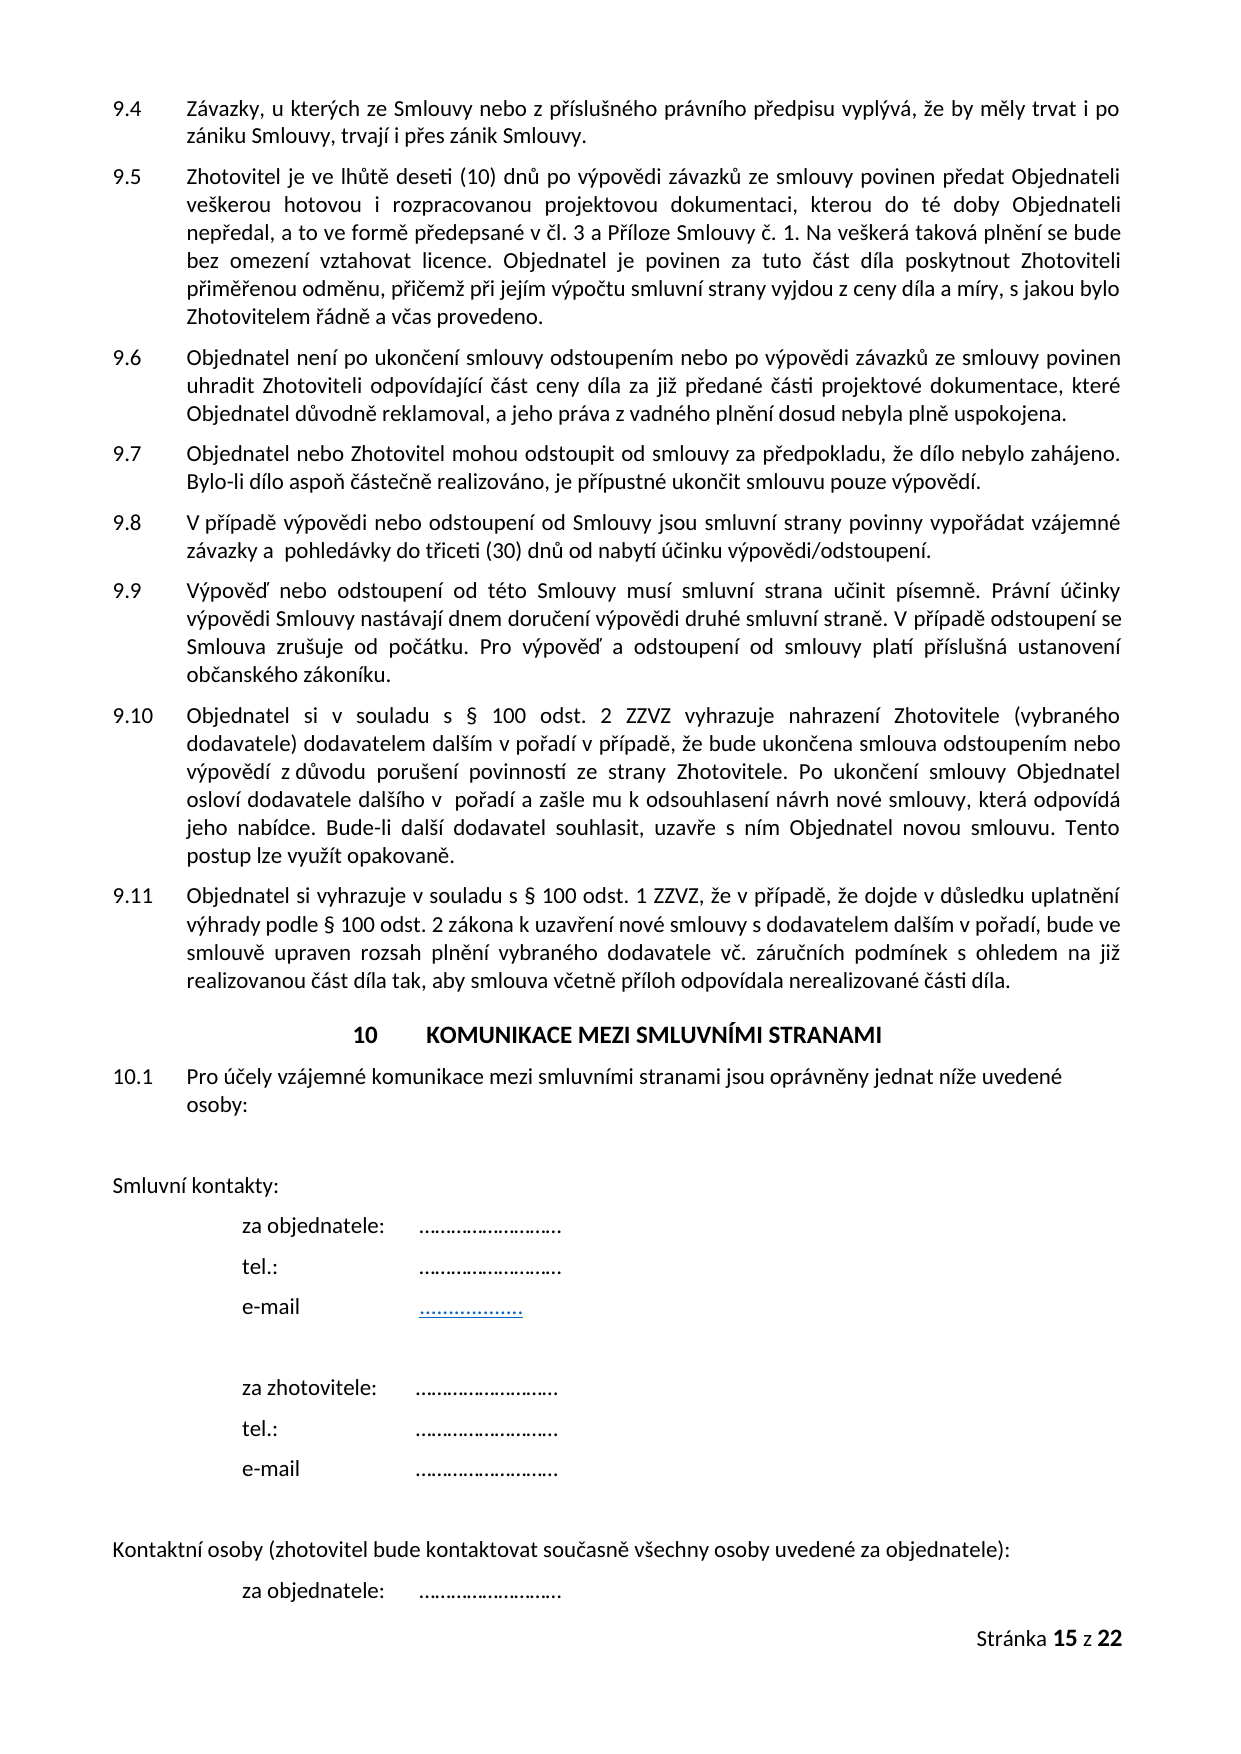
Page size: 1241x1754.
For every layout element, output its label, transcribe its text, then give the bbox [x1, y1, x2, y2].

table_header za objednatele: [231, 1211, 408, 1252]
text Kontaktní osoby (zhotovitel bude kontaktovat současně všechny osoby uvedené za objednatele): [112, 1536, 1122, 1563]
table_cell e-mail [231, 1455, 404, 1536]
list V případě výpovědi nebo odstoupení od Smlouvy jsou smluvní strany povinny vypořádat vzájemné závazky a pohledávky do třiceti (30) dnů od nabytí účinku výpovědi/odstoupení. [112, 508, 1122, 564]
list Objednatel si vyhrazuje v souladu s § 100 odst. 1 ZZVZ, že v případě, že dojde v důsledku uplatnění výhrady podle § 100 odst. 2 zákona k uzavření nové smlouvy s dodavatelem dalším v pořadí, bude ve smlouvě upraven rozsah plnění vybraného dodavatele vč. záručních podmínek s ohledem na již realizovanou část díla tak, aby smlouva včetně příloh odpovídala nerealizované části díla. [112, 882, 1122, 994]
list Zhotovitel je ve lhůtě deseti (10) dnů po výpovědi závazků ze smlouvy povinen předat Objednateli veškerou hotovou i rozpracovanou projektovou dokumentaci, kterou do té doby Objednateli nepředal, a to ve formě předepsané v čl. 3 a Příloze Smlouvy č. 1. Na veškerá taková plnění se bude bez omezení vztahovat licence. Objednatel je povinen za tuto část díla poskytnout Zhotoviteli přiměřenou odměnu, přičemž při jejím výpočtu smluvní strany vyjdou z ceny díla a míry, s jakou bylo Zhotovitelem řádně a včas provedeno. [112, 162, 1122, 330]
table_cell ……………………… [404, 1414, 849, 1454]
table_header ……………………… [408, 1211, 938, 1252]
list Závazky, u kterých ze Smlouvy nebo z příslušného právního předpisu vyplývá, že by měly trvat i po zániku Smlouvy, trvají i přes zánik Smlouvy. [112, 94, 1122, 150]
subtitle KOMUNIKACE MEZI SMLUVNÍMI STRANAMI [112, 1019, 1122, 1049]
table_cell za zhotovitele: [231, 1374, 404, 1414]
table_header ……………………… [408, 1576, 938, 1604]
table_header za objednatele: [231, 1576, 408, 1604]
text Smluvní kontakty: [112, 1171, 1122, 1199]
table_cell .................. [408, 1293, 938, 1373]
list Pro účely vzájemné komunikace mezi smluvními stranami jsou oprávněny jednat níže uvedené osoby: [112, 1062, 1122, 1118]
list Objednatel není po ukončení smlouvy odstoupením nebo po výpovědi závazků ze smlouvy povinen uhradit Zhotoviteli odpovídající část ceny díla za již předané části projektové dokumentace, které Objednatel důvodně reklamoval, a jeho práva z vadného plnění dosud nebyla plně uspokojena. [112, 343, 1122, 427]
list Objednatel nebo Zhotovitel mohou odstoupit od smlouvy za předpokladu, že dílo nebylo zahájeno. Bylo-li dílo aspoň částečně realizováno, je přípustné ukončit smlouvu pouze výpovědí. [112, 439, 1122, 495]
table_cell ……………………… [404, 1374, 849, 1414]
table_cell ……………………… [408, 1252, 938, 1292]
table_cell e-mail [231, 1293, 408, 1373]
table_cell tel.: [231, 1414, 404, 1454]
table_cell ……………………… [404, 1455, 849, 1536]
table_cell tel.: [231, 1252, 408, 1292]
list Výpověď nebo odstoupení od této Smlouvy musí smluvní strana učinit písemně. Právní účinky výpovědi Smlouvy nastávají dnem doručení výpovědi druhé smluvní straně. V případě odstoupení se Smlouva zrušuje od počátku. Pro výpověď a odstoupení od smlouvy platí příslušná ustanovení občanského zákoníku. [112, 576, 1122, 688]
list Objednatel si v souladu s § 100 odst. 2 ZZVZ vyhrazuje nahrazení Zhotovitele (vybraného dodavatele) dodavatelem dalším v pořadí v případě, že bude ukončena smlouva odstoupením nebo výpovědí z důvodu porušení povinností ze strany Zhotovitele. Po ukončení smlouvy Objednatel osloví dodavatele dalšího v pořadí a zašle mu k odsouhlasení návrh nové smlouvy, která odpovídá jeho nabídce. Bude-li další dodavatel souhlasit, uzavře s ním Objednatel novou smlouvu. Tento postup lze využít opakovaně. [112, 701, 1122, 869]
